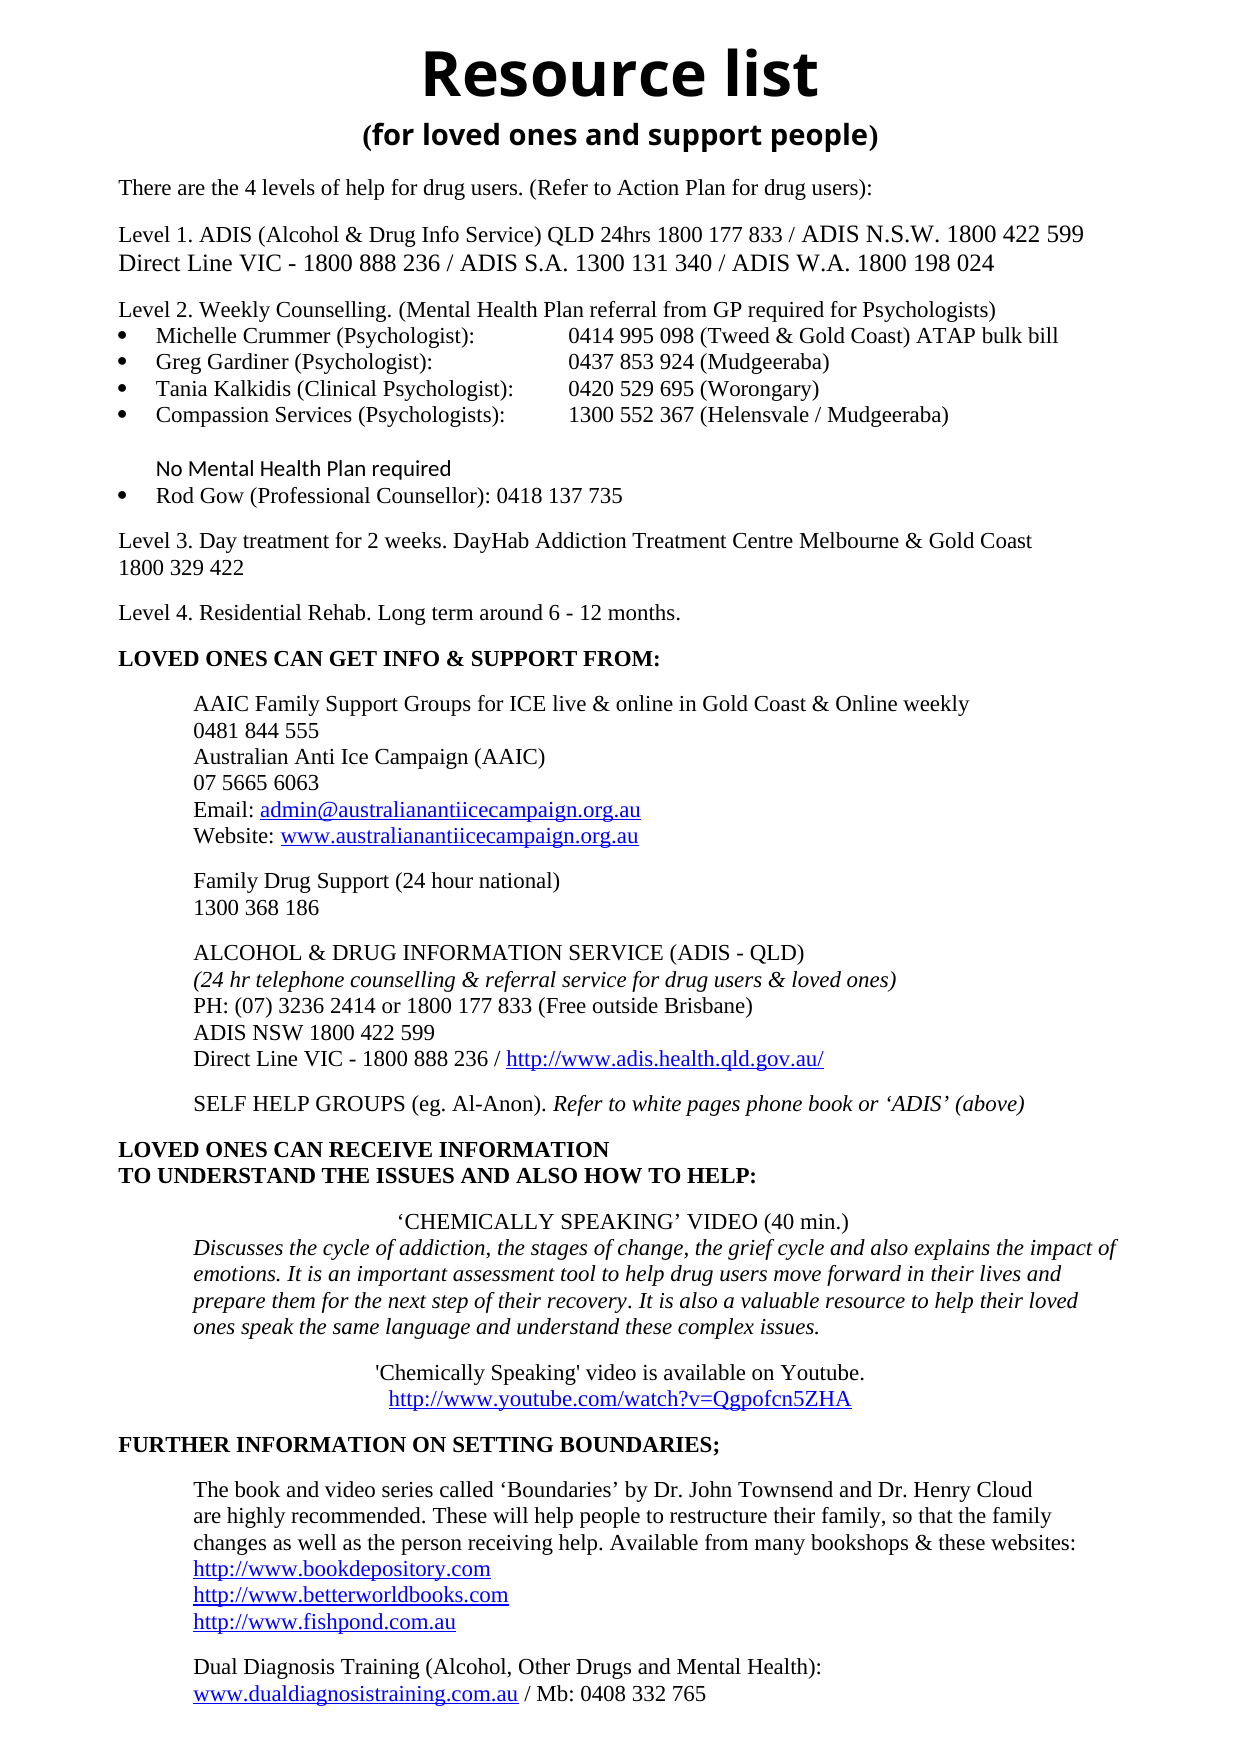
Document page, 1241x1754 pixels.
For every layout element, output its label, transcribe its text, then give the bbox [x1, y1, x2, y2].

text Direct Line VIC - 1800 888 236 / http://www.adis.health.qld.gov.au/ [193, 1045, 1122, 1071]
text ALCOHOL & DRUG INFORMATION SERVICE (ADIS - QLD) [118, 939, 1122, 966]
list Greg Gardiner (Psychologist): 0437 853 924 (Mudgeeraba) [118, 348, 1122, 375]
text Level 2. Weekly Counselling. (Mental Health Plan referral from GP required for Psychologists) [118, 296, 1122, 322]
list Compassion Services (Psychologists): 1300 552 367 (Helensvale / Mudgeeraba) [118, 401, 1122, 427]
text http://www.fishpond.com.au [193, 1608, 1122, 1634]
text are highly recommended. These will help people to restructure their family, so that the family changes as well as the person receiving help. Available from many bookshops & these websites: [193, 1502, 1122, 1555]
text AAIC Family Support Groups for ICE live & online in Gold Coast & Online weekly [193, 690, 1122, 717]
text LOVED ONES CAN RECEIVE INFORMATION [118, 1136, 1122, 1162]
text 07 5665 6063 [193, 769, 1122, 796]
text LOVED ONES CAN GET INFO & SUPPORT FROM: [118, 645, 1122, 671]
text ADIS NSW 1800 422 599 [193, 1018, 1122, 1045]
text http://www.youtube.com/watch?v=Qgpofcn5ZHA [118, 1385, 1122, 1411]
text PH: (07) 3236 2414 or 1800 177 833 (Free outside Brisbane) [118, 992, 1122, 1018]
text FURTHER INFORMATION ON SETTING BOUNDARIES; [118, 1431, 1122, 1457]
text There are the 4 levels of help for drug users. (Refer to Action Plan for drug users): [118, 173, 1122, 200]
text (for loved ones and support people) [118, 115, 1122, 154]
text Australian Anti Ice Campaign (AAIC) [193, 743, 1122, 769]
text 1800 329 422 [118, 554, 1122, 580]
text Website: www.australianantiicecampaign.org.au [193, 822, 1122, 848]
text 'Chemically Speaking' video is available on Youtube. [118, 1359, 1122, 1385]
title Resource list [118, 29, 1122, 115]
list Rod Gow (Professional Counsellor): 0418 137 735 [118, 482, 1122, 508]
list No Mental Health Plan required [156, 454, 1122, 482]
text TO UNDERSTAND THE ISSUES AND ALSO HOW TO HELP: [118, 1162, 1122, 1189]
list Michelle Crummer (Psychologist): 0414 995 098 (Tweed & Gold Coast) ATAP bulk bill [118, 322, 1122, 348]
list Tania Kalkidis (Clinical Psychologist): 0420 529 695 (Worongary) [118, 375, 1122, 401]
text Family Drug Support (24 hour national) [118, 868, 1122, 894]
text Dual Diagnosis Training (Alcohol, Other Drugs and Mental Health): [193, 1653, 1122, 1680]
text (24 hr telephone counselling & referral service for drug users & loved ones) [118, 966, 1122, 992]
text The book and video series called ‘Boundaries’ by Dr. John Townsend and Dr. Henry Cloud [193, 1476, 1122, 1502]
text Level 4. Residential Rehab. Long term around 6 - 12 months. [118, 599, 1122, 626]
text Direct Line VIC - 1800 888 236 / ADIS S.A. 1300 131 340 / ADIS W.A. 1800 198 024 [118, 248, 1122, 277]
text http://www.betterworldbooks.com [193, 1582, 1122, 1608]
text Discusses the cycle of addiction, the stages of change, the grief cycle and also explains the impact of emotions. It is an important assessment tool to help drug users move forward in their lives and prepare them for the next step of their recovery. It is also a valuable resource to help their loved ones speak the same language and understand these complex issues. [193, 1234, 1122, 1339]
text 1300 368 186 [118, 894, 1122, 920]
text Level 1. ADIS (Alcohol & Drug Info Service) QLD 24hrs 1800 177 833 / ADIS N.S.W. 1800 422 599 [118, 219, 1122, 248]
text www.dualdiagnosistraining.com.au / Mb: 0408 332 765 [193, 1680, 1122, 1706]
text Email: admin@australianantiicecampaign.org.au [193, 796, 1122, 822]
text ‘CHEMICALLY SPEAKING’ VIDEO (40 min.) [118, 1208, 1122, 1234]
text 0481 844 555 [193, 717, 1122, 743]
text http://www.bookdepository.com [193, 1555, 1122, 1582]
text SELF HELP GROUPS (eg. Al-Anon). Refer to white pages phone book or ‘ADIS’ (above) [118, 1090, 1122, 1117]
text Level 3. Day treatment for 2 weeks. DayHab Addiction Treatment Centre Melbourne & Gold Coast [118, 527, 1122, 554]
